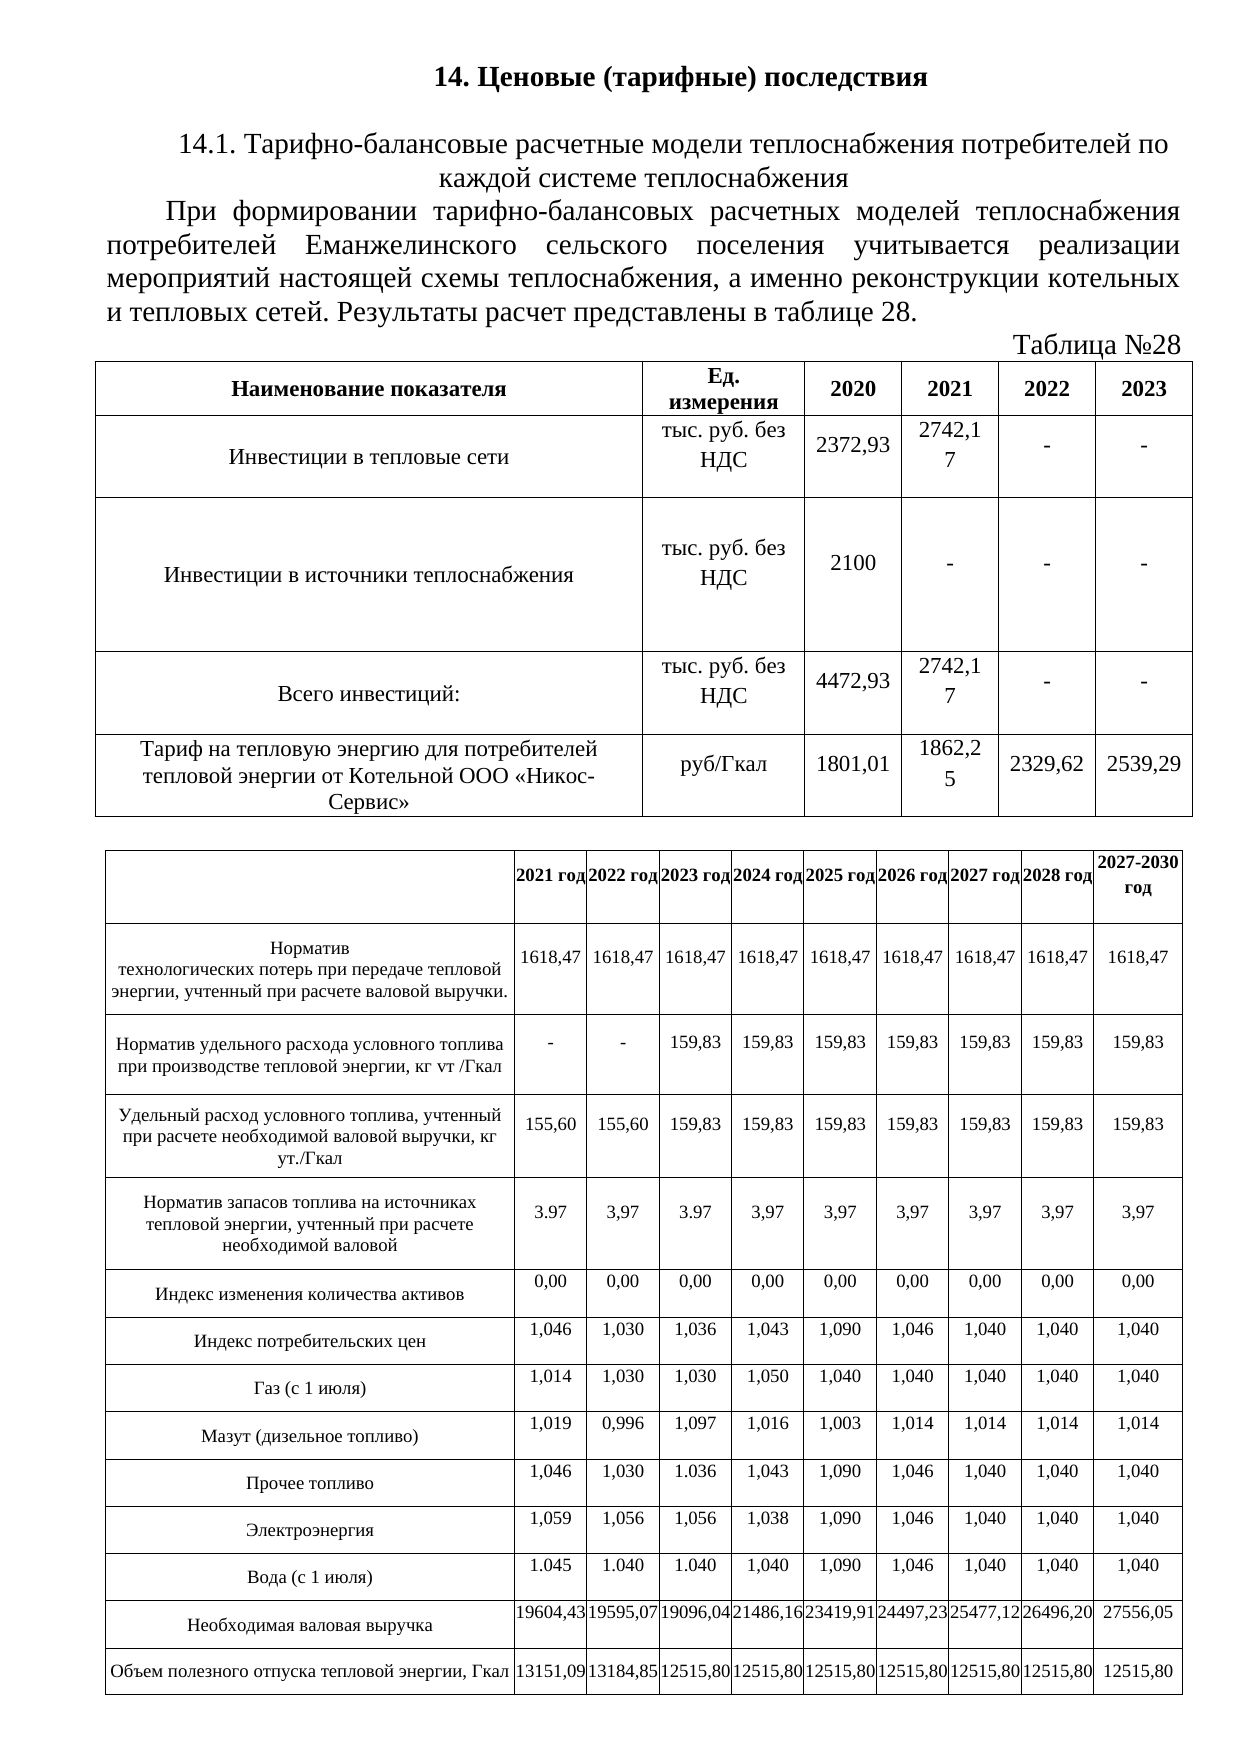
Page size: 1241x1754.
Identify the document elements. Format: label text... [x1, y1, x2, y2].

table_cell 159,83 [1022, 1015, 1093, 1094]
table_cell 0,00 [732, 1270, 803, 1317]
table_cell 0,00 [804, 1270, 876, 1317]
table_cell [106, 1649, 514, 1694]
table_cell - [999, 652, 1095, 733]
table_cell - [587, 1015, 659, 1094]
table_cell Индекс изменения количества активов [106, 1270, 514, 1317]
table_cell 155,60 [515, 1095, 586, 1177]
table_cell 1,040 [804, 1365, 876, 1411]
table_cell 3,97 [949, 1178, 1021, 1269]
table_cell 3.97 [515, 1178, 586, 1269]
table_cell 1,046 [515, 1460, 586, 1506]
table_cell Норматив запасов топлива на источниках тепловой энергии, учтенный при расчете необходимой валовой [106, 1178, 514, 1269]
table_cell 2742,17 [902, 652, 998, 733]
table_cell 2539,29 [1096, 735, 1192, 816]
table_cell 1,040 [1022, 1318, 1093, 1364]
table_cell 12515,80 [660, 1649, 731, 1694]
table_cell 1618,47 [515, 924, 586, 1014]
table_cell 1,030 [587, 1460, 659, 1506]
table_cell 1.045 [515, 1554, 586, 1600]
table_cell 4472,93 [805, 652, 901, 733]
table_cell 0,00 [877, 1270, 948, 1317]
table_cell 1,040 [949, 1507, 1021, 1553]
table_cell тыс. руб. без НДС [643, 652, 804, 733]
table_cell тыс. руб. без НДС [643, 498, 804, 651]
table_cell 1,030 [587, 1365, 659, 1411]
table_cell 1618,47 [1094, 924, 1182, 1014]
table_cell 12515,80 [949, 1649, 1021, 1694]
table_cell 159,83 [732, 1095, 803, 1177]
table_cell 1,040 [1094, 1365, 1182, 1411]
table_cell 159,83 [1094, 1095, 1182, 1177]
table_cell 13184,85 [587, 1649, 659, 1694]
table_header 2025 год [804, 851, 876, 922]
table_cell Всего инвестиций: [96, 652, 642, 733]
table_cell - [1096, 498, 1192, 651]
table_cell 1,038 [732, 1507, 803, 1553]
table_cell Индекс потребительских цен [106, 1318, 514, 1364]
table_cell 159,83 [804, 1095, 876, 1177]
table_cell 1,030 [660, 1365, 731, 1411]
table_cell 1,090 [804, 1318, 876, 1364]
table_header 2021 [902, 362, 998, 415]
table_cell 1,046 [877, 1318, 948, 1364]
table_cell 2742,17 [902, 416, 998, 497]
table_header 2028 год [1022, 851, 1093, 922]
table_cell 26496,20 [1022, 1601, 1093, 1648]
table_cell 1,040 [1094, 1318, 1182, 1364]
text 14.1. Тарифно-балансовые расчетные модели теплоснабжения потребителей по каждой системе теплоснабжения [106, 126, 439, 193]
table_cell 1,097 [660, 1412, 731, 1458]
table_cell 1.040 [660, 1554, 731, 1600]
table_cell 1,056 [587, 1507, 659, 1553]
table_cell - [902, 498, 998, 651]
table_cell 1,030 [587, 1318, 659, 1364]
table_cell 2329,62 [999, 735, 1095, 816]
table_cell 0,00 [587, 1270, 659, 1317]
table_cell Норматив технологических потерь при передаче тепловой энергии, учтенный при расчете валовой выручки. [106, 924, 514, 1014]
table_cell 12515,80 [877, 1649, 948, 1694]
table_cell 1,050 [732, 1365, 803, 1411]
table_cell 1618,47 [587, 924, 659, 1014]
table_cell 1,040 [1094, 1507, 1182, 1553]
table_cell Норматив удельного расхода условного топлива при производстве тепловой энергии, кг vт /Гкал [106, 1015, 514, 1094]
table_cell 12515,80 [1022, 1649, 1093, 1694]
table_cell 159,83 [732, 1015, 803, 1094]
table_cell Инвестиции в тепловые сети [96, 416, 642, 497]
table_cell 159,83 [804, 1015, 876, 1094]
table_cell 0,00 [1094, 1270, 1182, 1317]
table_cell руб/Гкал [643, 735, 804, 816]
table_cell 3,97 [877, 1178, 948, 1269]
table_cell 23419,91 [804, 1601, 876, 1648]
table_header 2022 год [587, 851, 659, 922]
table_header 2023 [1096, 362, 1192, 415]
table_cell Электроэнергия [106, 1507, 514, 1553]
table_cell 1,059 [515, 1507, 586, 1553]
table_cell 19096,04 [660, 1601, 731, 1648]
table_header Ед. измерения [643, 362, 804, 415]
table_cell 21486,16 [732, 1601, 803, 1648]
table_cell 1,040 [1094, 1460, 1182, 1506]
table_header 2023 год [660, 851, 731, 922]
table_cell 1,043 [732, 1318, 803, 1364]
table_cell 1,056 [660, 1507, 731, 1553]
table_cell 1,019 [515, 1412, 586, 1458]
table_cell 1862,25 [902, 735, 998, 816]
table_cell 1,043 [732, 1460, 803, 1506]
table_cell Прочее топливо [106, 1460, 514, 1506]
text Таблица №28 [106, 327, 1181, 361]
table_cell 0,00 [515, 1270, 586, 1317]
table_cell 1618,47 [732, 924, 803, 1014]
table_cell 1.036 [660, 1460, 731, 1506]
table_cell 1,014 [515, 1365, 586, 1411]
table_cell 3,97 [732, 1178, 803, 1269]
table_cell 1,090 [804, 1507, 876, 1553]
table_cell 2100 [805, 498, 901, 651]
text 14. Ценовые (тарифные) последствия [106, 59, 1181, 93]
table_header 2027-2030 год [1094, 851, 1182, 922]
table_cell 12515,80 [1094, 1649, 1182, 1694]
table_cell 1,014 [1094, 1412, 1182, 1458]
table_cell 0,00 [949, 1270, 1021, 1317]
table_cell 19604,43 [515, 1601, 586, 1648]
table_cell 13151,09 [515, 1649, 586, 1694]
table_cell - [515, 1015, 586, 1094]
table_cell 1,046 [877, 1507, 948, 1553]
table_cell 3,97 [804, 1178, 876, 1269]
table_header Наименование показателя [96, 362, 642, 415]
table_cell Мазут (дизельное топливо) [106, 1412, 514, 1458]
table_cell 19595,07 [587, 1601, 659, 1648]
table_cell - [1096, 416, 1192, 497]
table_cell 0,00 [1022, 1270, 1093, 1317]
table_cell 1,014 [1022, 1412, 1093, 1458]
table_cell 25477,12 [949, 1601, 1021, 1648]
table_header 2026 год [877, 851, 948, 922]
table_cell 1,040 [1022, 1365, 1093, 1411]
table_cell - [1096, 652, 1192, 733]
table_cell 1,003 [804, 1412, 876, 1458]
table_cell 159,83 [949, 1095, 1021, 1177]
table_cell тыс. руб. без НДС [643, 416, 804, 497]
table_cell 24497,23 [877, 1601, 948, 1648]
table_cell 1618,47 [1022, 924, 1093, 1014]
table_cell 1,014 [877, 1412, 948, 1458]
table_cell 2372,93 [805, 416, 901, 497]
table_cell 1,046 [515, 1318, 586, 1364]
table_cell Газ (с 1 июля) [106, 1365, 514, 1411]
table_header 2027 год [949, 851, 1021, 922]
table_header 2024 год [732, 851, 803, 922]
table_cell 1,014 [949, 1412, 1021, 1458]
table_cell 1,040 [1094, 1554, 1182, 1600]
table_header 2021 год [515, 851, 586, 922]
table_cell 3.97 [660, 1178, 731, 1269]
table_cell - [999, 416, 1095, 497]
table_cell 12515,80 [732, 1649, 803, 1694]
table_cell 0,996 [587, 1412, 659, 1458]
table_cell Тариф на тепловую энергию для потребителей тепловой энергии от Котельной ООО «Никос-Сервис» [96, 735, 642, 816]
table_cell 3,97 [587, 1178, 659, 1269]
table_cell 0,00 [660, 1270, 731, 1317]
table_cell - [999, 498, 1095, 651]
table_cell Удельный расход условного топлива, учтенный при расчете необходимой валовой выручки, кг ут./Гкал [106, 1095, 514, 1177]
table_cell 1,046 [877, 1460, 948, 1506]
table_cell 1,040 [949, 1460, 1021, 1506]
table_cell 1,090 [804, 1554, 876, 1600]
table_cell 1,040 [1022, 1507, 1093, 1553]
table_header [106, 851, 514, 922]
table_cell 1,040 [949, 1318, 1021, 1364]
table_cell 155,60 [587, 1095, 659, 1177]
table_cell 1,040 [1022, 1554, 1093, 1600]
table_cell 159,83 [877, 1015, 948, 1094]
table_cell 27556,05 [1094, 1601, 1182, 1648]
table_cell 159,83 [1094, 1015, 1182, 1094]
table_cell Инвестиции в источники теплоснабжения [96, 498, 642, 651]
table_cell Необходимая валовая выручка [106, 1601, 514, 1648]
table_header 2022 [999, 362, 1095, 415]
table_cell 1,046 [877, 1554, 948, 1600]
table_cell 1618,47 [804, 924, 876, 1014]
table_cell 159,83 [1022, 1095, 1093, 1177]
table_cell 159,83 [949, 1015, 1021, 1094]
table_cell 1,040 [949, 1554, 1021, 1600]
table_cell Вода (с 1 июля) [106, 1554, 514, 1600]
table_cell 1,090 [804, 1460, 876, 1506]
table_cell 1801,01 [805, 735, 901, 816]
table_cell 159,83 [877, 1095, 948, 1177]
text 14.1. Тарифно-балансовые расчетные модели теплоснабжения потребителей по каждой системе теплоснабжения [849, 126, 1181, 193]
table_cell 3,97 [1094, 1178, 1182, 1269]
table_cell 1,036 [660, 1318, 731, 1364]
table_cell 1618,47 [877, 924, 948, 1014]
table_cell 1,040 [949, 1365, 1021, 1411]
table_cell 3,97 [1022, 1178, 1093, 1269]
table_cell 159,83 [660, 1015, 731, 1094]
table_cell 159,83 [660, 1095, 731, 1177]
table_cell 1,040 [877, 1365, 948, 1411]
table_cell 1,040 [1022, 1460, 1093, 1506]
table_header 2020 [805, 362, 901, 415]
table_cell 1,016 [732, 1412, 803, 1458]
table_cell 12515,80 [804, 1649, 876, 1694]
table_cell 1,040 [732, 1554, 803, 1600]
table_cell 1.040 [587, 1554, 659, 1600]
table_cell 1618,47 [660, 924, 731, 1014]
text При формировании тарифно-балансовых расчетных моделей теплоснабжения потребителей Еманжелинского сельского поселения учитывается реализации мероприятий настоящей схемы теплоснабжения, а именно реконструкции котельных и тепловых сетей. Результаты расчет представлены в таблице 28. [106, 193, 1181, 327]
table_cell 1618,47 [949, 924, 1021, 1014]
